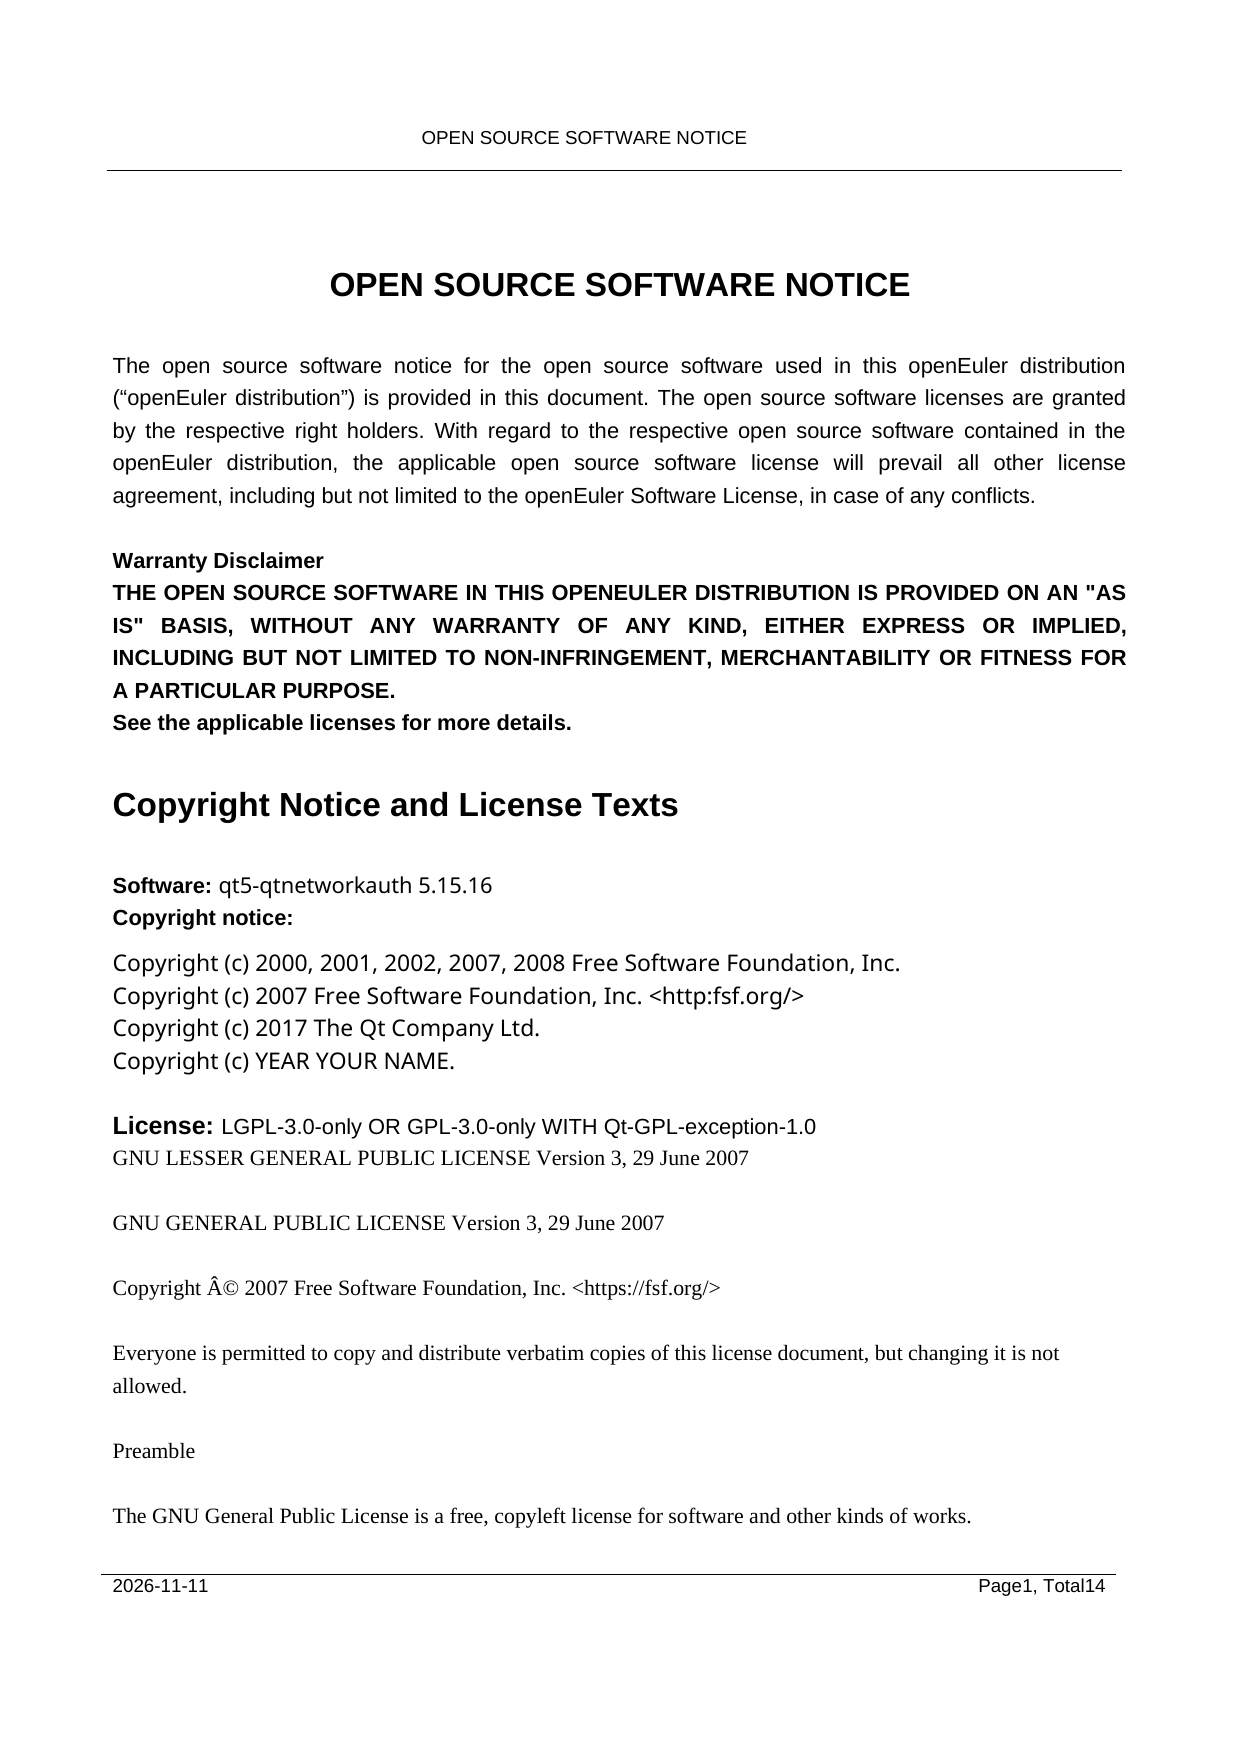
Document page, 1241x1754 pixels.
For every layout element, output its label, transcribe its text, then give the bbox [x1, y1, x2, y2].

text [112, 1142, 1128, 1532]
title Software: qt5-qtnetworkauth 5.15.16 [112, 869, 1128, 901]
text OPEN SOURCE SOFTWARE NOTICE [112, 251, 1128, 316]
text The open source software notice for the open source software used in this openEuler distribution (“openEuler distribution”) is provided in this document. The open source software licenses are granted by the respective right holders. With regard to the respective open source software contained in the openEuler distribution, the applicable open source software license will prevail all other license agreement, including but not limited to the openEuler Software License, in case of any conflicts. [112, 349, 1128, 511]
text License: LGPL-3.0-only OR GPL-3.0-only WITH Qt-GPL-exception-1.0 [112, 1109, 1128, 1142]
text Copyright (c) 2000, 2001, 2002, 2007, 2008 Free Software Foundation, Inc. Copyright (c) 2007 Free Software Foundation, Inc. <http:fsf.org/> Copyright (c) 2017 The Qt Company Ltd. Copyright (c) YEAR YOUR NAME. [112, 947, 1128, 1109]
text Copyright notice: [112, 901, 1128, 934]
text Copyright Notice and License Texts [112, 771, 1128, 836]
text Warranty Disclaimer [112, 544, 1128, 576]
text THE OPEN SOURCE SOFTWARE IN THIS OPENEULER DISTRIBUTION IS PROVIDED ON AN "AS IS" BASIS, WITHOUT ANY WARRANTY OF ANY KIND, EITHER EXPRESS OR IMPLIED, INCLUDING BUT NOT LIMITED TO NON-INFRINGEMENT, MERCHANTABILITY OR FITNESS FOR A PARTICULAR PURPOSE. See the applicable licenses for more details. [112, 576, 1128, 739]
